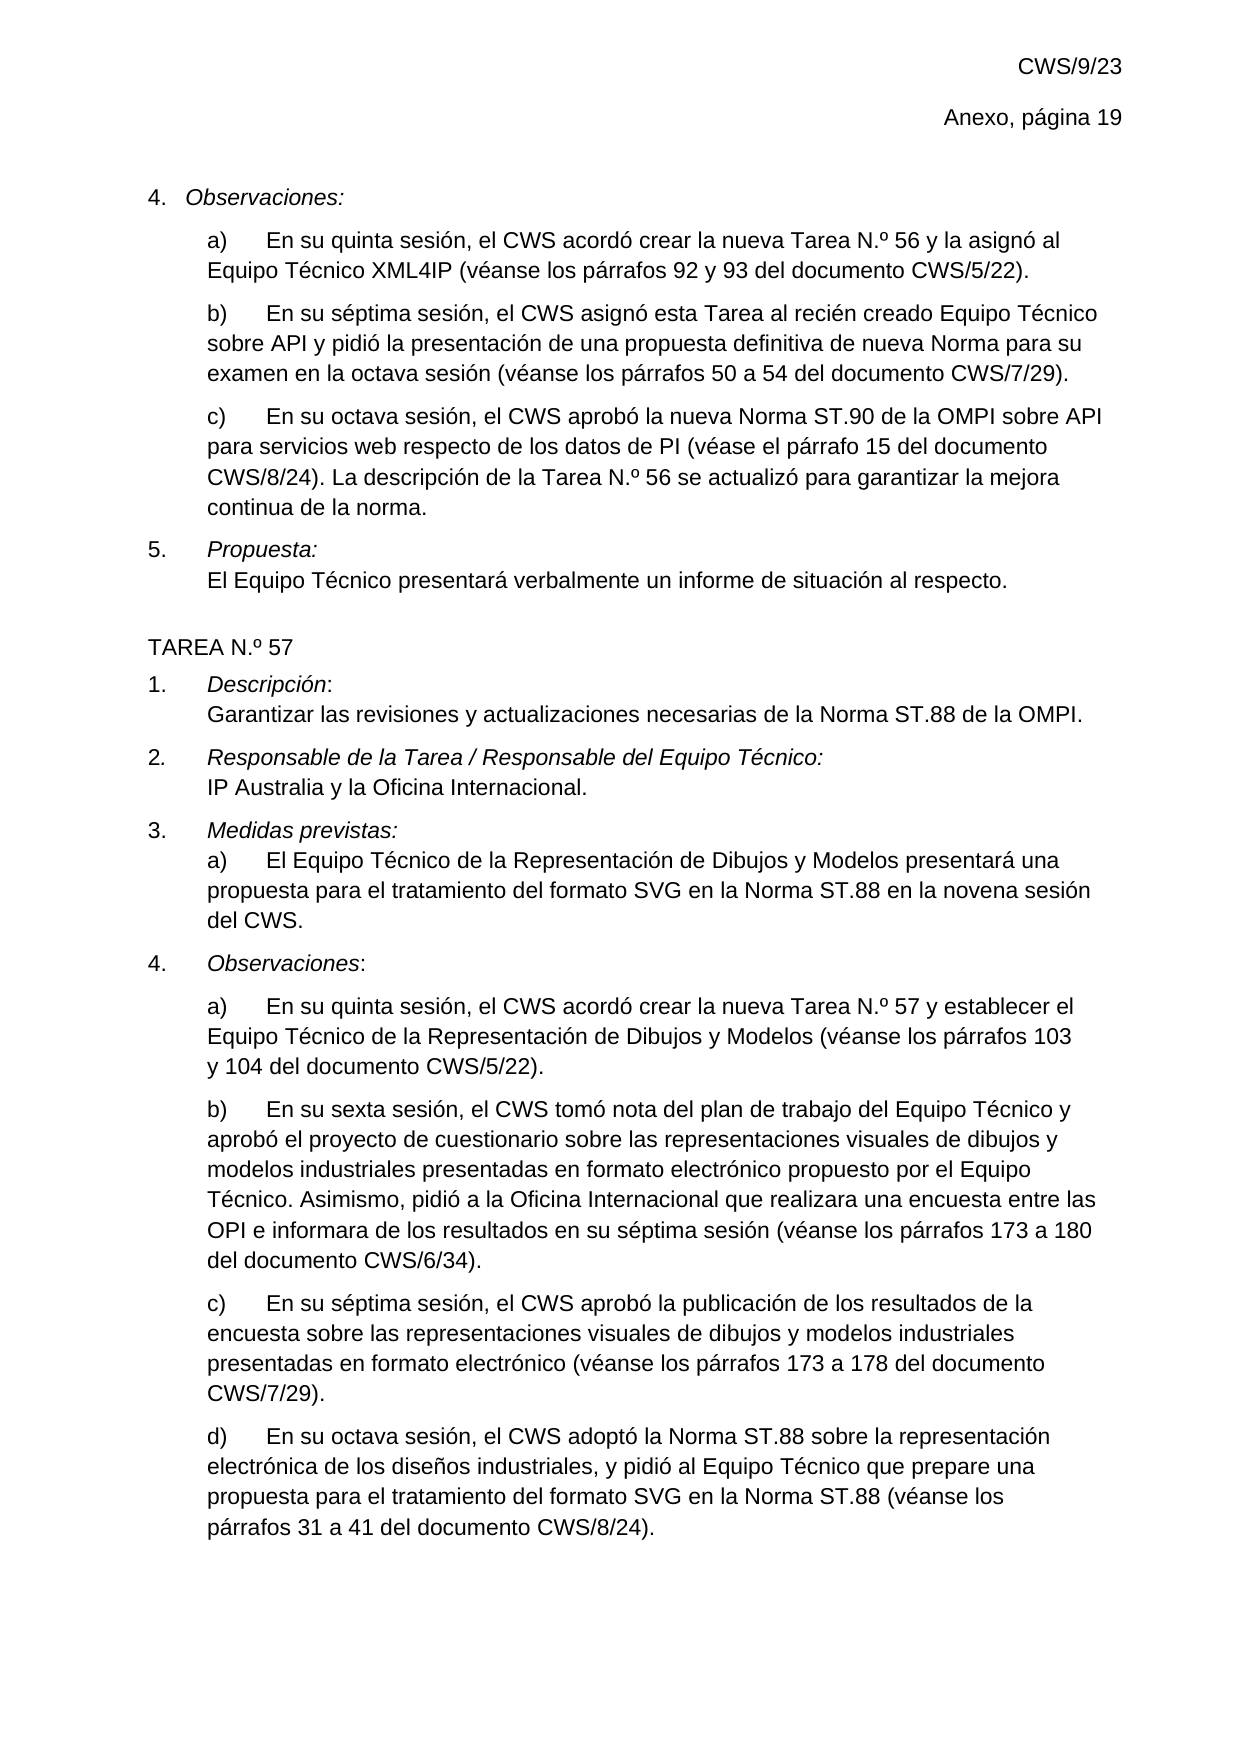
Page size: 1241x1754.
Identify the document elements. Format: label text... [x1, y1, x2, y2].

text a) En su quinta sesión, el CWS acordó crear la nueva Tarea N.º 56 y la asignó al Equipo Técnico XML4IP (véanse los párrafos 92 y 93 del documento CWS/5/22). [207, 227, 1122, 284]
text d) En su octava sesión, el CWS adoptó la Norma ST.88 sobre la representación electrónica de los diseños industriales, y pidió al Equipo Técnico que prepare una propuesta para el tratamiento del formato SVG en la Norma ST.88 (véanse los párrafos 31 a 41 del documento CWS/8/24). [207, 1423, 1122, 1540]
list Propuesta: El Equipo Técnico presentará verbalmente un informe de situación al respecto. [148, 536, 1122, 593]
list Observaciones: [148, 184, 1122, 211]
text 2. Responsable de la Tarea / Responsable del Equipo Técnico: IP Australia y la Oficina Internacional. [148, 744, 1122, 800]
text c) En su séptima sesión, el CWS aprobó la publicación de los resultados de la encuesta sobre las representaciones visuales de dibujos y modelos industriales presentadas en formato electrónico (véanse los párrafos 173 a 178 del documento CWS/7/29). [207, 1289, 1122, 1407]
subtitle TAREA N.º 57 [148, 634, 1122, 661]
text 1. Descripción: Garantizar las revisiones y actualizaciones necesarias de la Norma ST.88 de la OMPI. [148, 671, 1122, 727]
text a) En su quinta sesión, el CWS acordó crear la nueva Tarea N.º 57 y establecer el Equipo Técnico de la Representación de Dibujos y Modelos (véanse los párrafos 103 y 104 del documento CWS/5/22). [207, 993, 1122, 1079]
text c) En su octava sesión, el CWS aprobó la nueva Norma ST.90 de la OMPI sobre API para servicios web respecto de los datos de PI (véase el párrafo 15 del documento CWS/8/24). La descripción de la Tarea N.º 56 se actualizó para garantizar la mejora continua de la norma. [207, 403, 1122, 520]
text b) En su séptima sesión, el CWS asignó esta Tarea al recién creado Equipo Técnico sobre API y pidió la presentación de una propuesta definitiva de nueva Norma para su examen en la octava sesión (véanse los párrafos 50 a 54 del documento CWS/7/29). [207, 300, 1122, 387]
text 3. Medidas previstas: a) El Equipo Técnico de la Representación de Dibujos y Modelos presentará una propuesta para el tratamiento del formato SVG en la Norma ST.88 en la novena sesión del CWS. [148, 817, 1122, 934]
text b) En su sexta sesión, el CWS tomó nota del plan de trabajo del Equipo Técnico y aprobó el proyecto de cuestionario sobre las representaciones visuales de dibujos y modelos industriales presentadas en formato electrónico propuesto por el Equipo Técnico. Asimismo, pidió a la Oficina Internacional que realizara una encuesta entre las OPI e informara de los resultados en su séptima sesión (véanse los párrafos 173 a 180 del documento CWS/6/34). [207, 1096, 1122, 1273]
text 4. Observaciones: [148, 950, 1122, 976]
